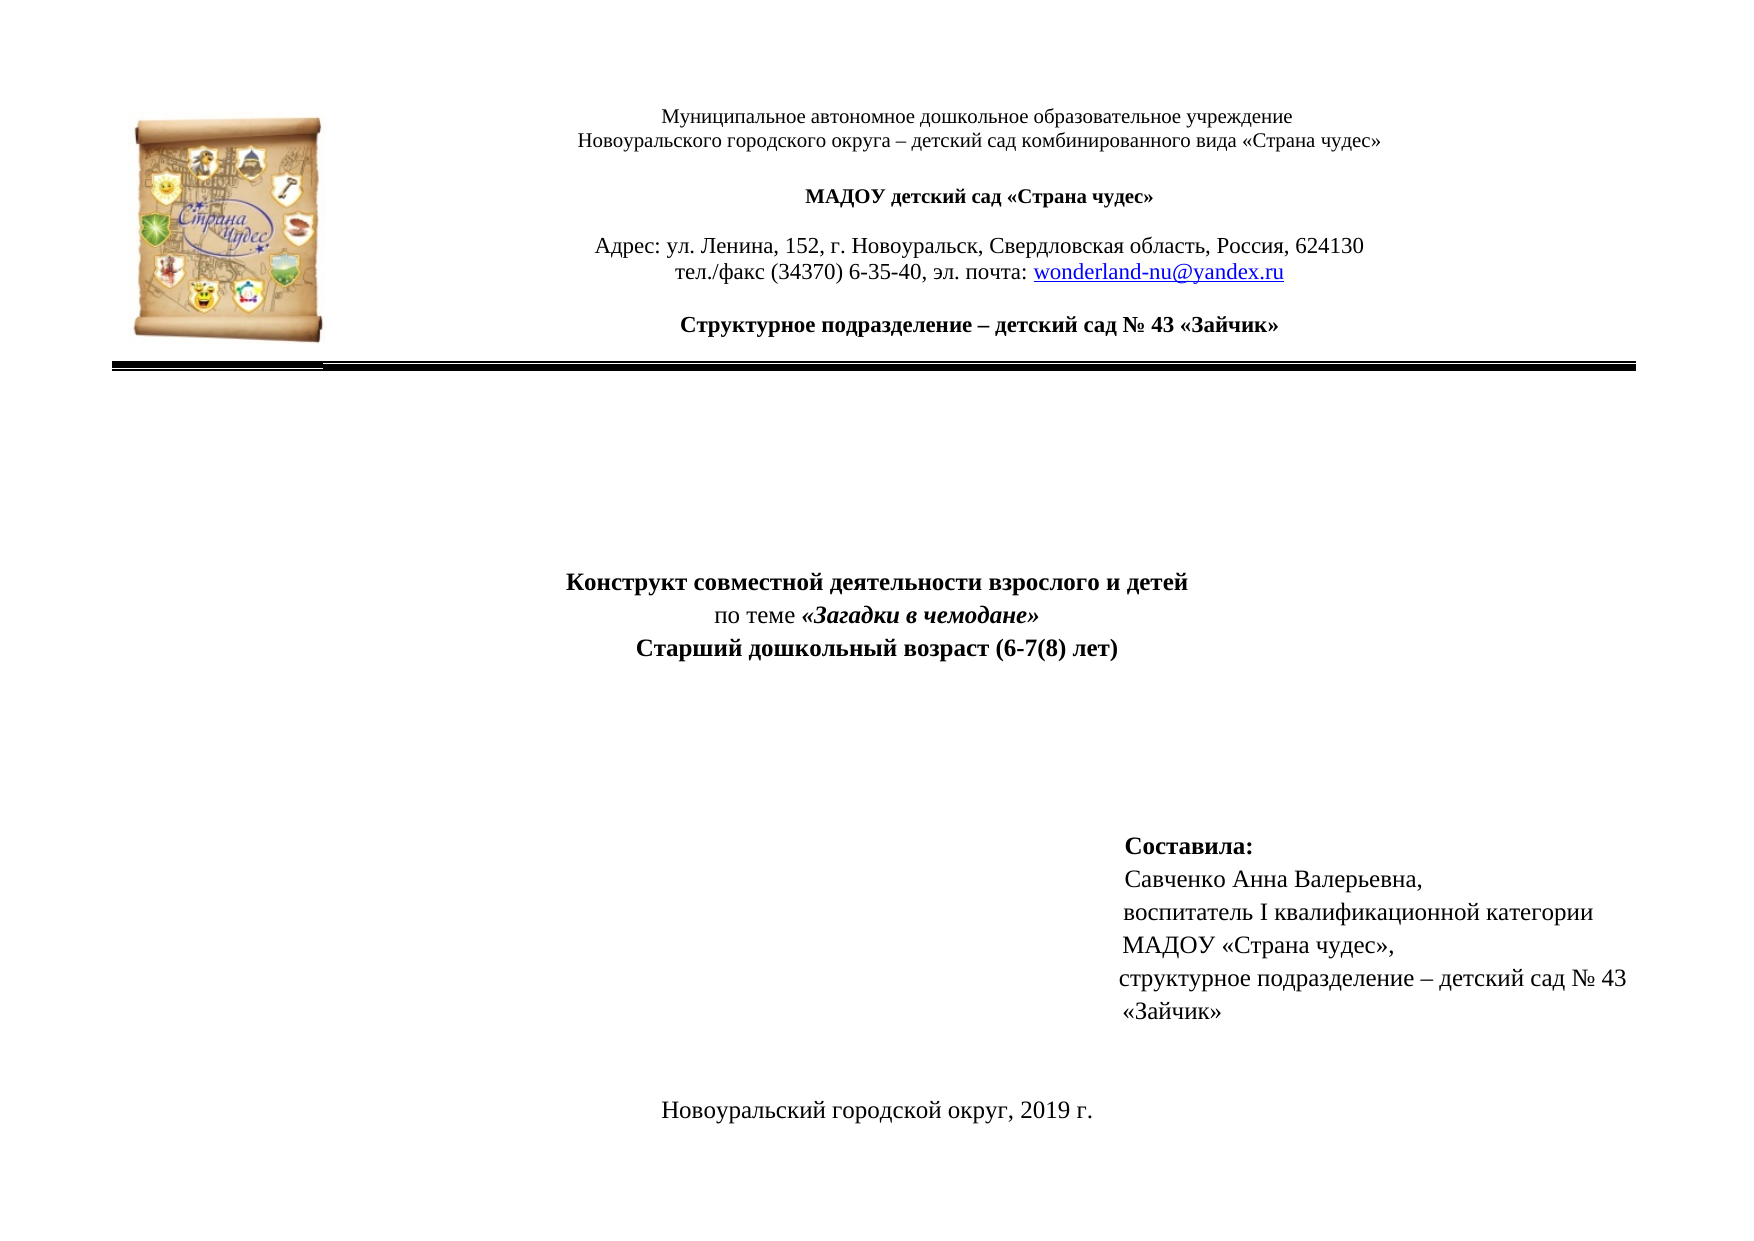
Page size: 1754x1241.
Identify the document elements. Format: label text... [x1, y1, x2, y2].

text Составила: [118, 831, 1636, 860]
text «Зайчик» [634, 996, 1636, 1025]
text Савченко Анна Валерьевна, [118, 864, 1636, 893]
text Конструкт совместной деятельности взрослого и детей [118, 567, 1636, 596]
table_header [112, 83, 323, 361]
text Новоуральский городской округ, 2019 г. [118, 1095, 1636, 1124]
text МАДОУ «Страна чудес», [118, 930, 1636, 959]
text структурное подразделение – детский сад № 43 [266, 963, 1636, 992]
text Старший дошкольный возраст (6-7(8) лет) [118, 633, 1636, 662]
picture [127, 110, 329, 350]
text по теме «Загадки в чемодане» [118, 600, 1636, 629]
table_cell Адрес: ул. Ленина, 152, г. Новоуральск, Свердловская область, Россия, 624130 тел./факс (34370) 6-35-40, эл. почта: wonderland-nu@yandex.ru Структурное подразделение – детский сад № 43 «Зайчик» [323, 208, 1636, 361]
table_cell МАДОУ детский сад «Страна чудес» [329, 174, 1636, 208]
table_header Муниципальное автономное дошкольное образовательное учреждение Новоуральского городского округа – детский сад комбинированного вида «Страна чудес» [323, 83, 1636, 174]
text воспитатель I квалификационной категории [118, 897, 1636, 926]
